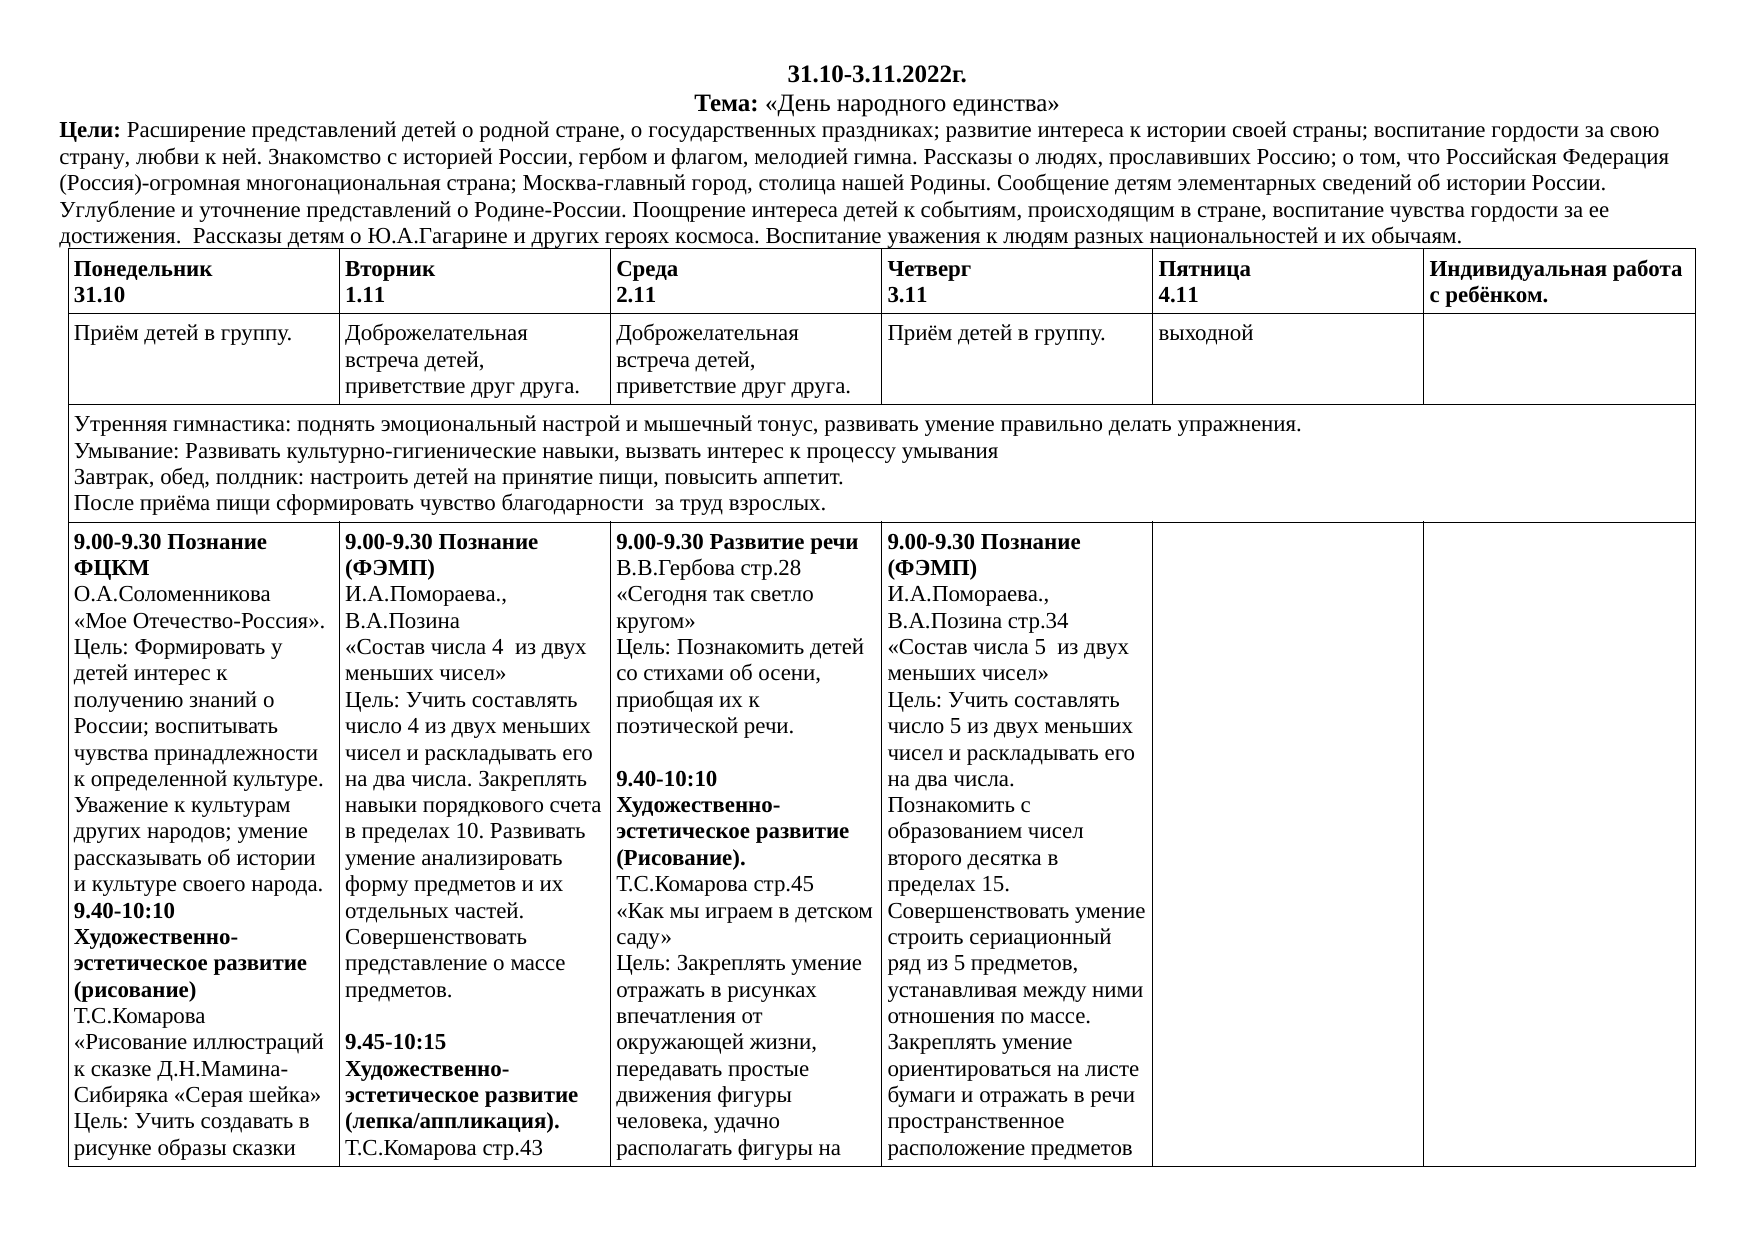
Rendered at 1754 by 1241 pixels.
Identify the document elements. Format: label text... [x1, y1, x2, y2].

table_header Среда 2.11 [611, 249, 881, 313]
table_header Индивидуальная работа с ребёнком. [1424, 249, 1695, 313]
table_cell Приём детей в группу. [882, 314, 1152, 404]
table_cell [611, 523, 881, 1166]
table_cell [1424, 523, 1695, 1166]
table_cell [1424, 314, 1695, 404]
text Тема: «День народного единства» [59, 88, 1695, 117]
table_header Понедельник 31.10 [69, 249, 339, 313]
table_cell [69, 523, 339, 1166]
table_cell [882, 523, 1152, 1166]
table_cell Доброжелательная встреча детей, приветствие друг друга. [340, 314, 610, 404]
text Цели: Расширение представлений детей о родной стране, о государственных праздниках; развитие интереса к истории своей страны; воспитание гордости за свою страну, любви к ней. Знакомство с историей России, гербом и флагом, мелодией гимна. Рассказы о людях, прославивших Россию; о том, что Российская Федерация (Россия)-огромная многонациональная страна; Москва-главный город, столица нашей Родины. Сообщение детям элементарных сведений об истории России. [59, 117, 1695, 196]
table_cell выходной [1153, 314, 1423, 404]
table_header Пятница 4.11 [1153, 249, 1423, 313]
table_cell Доброжелательная встреча детей, приветствие друг друга. [611, 314, 881, 404]
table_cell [340, 523, 610, 1166]
text 31.10-3.11.2022г. [59, 59, 1695, 88]
table_cell [1153, 523, 1423, 1166]
text Углубление и уточнение представлений о Родине-России. Поощрение интереса детей к событиям, происходящим в стране, воспитание чувства гордости за ее достижения. Раcсказы детям о Ю.А.Гагарине и других героях космоса. Воспитание уважения к людям разных национальностей и их обычаям. [59, 196, 1695, 248]
table_header Вторник 1.11 [340, 249, 610, 313]
table_header Четверг 3.11 [882, 249, 1152, 313]
table_cell Приём детей в группу. [69, 314, 339, 404]
table_cell Утренняя гимнастика: поднять эмоциональный настрой и мышечный тонус, развивать умение правильно делать упражнения. Умывание: Развивать культурно-гигиенические навыки, вызвать интерес к процессу умывания Завтрак, обед, полдник: настроить детей на принятие пищи, повысить аппетит. После приёма пищи сформировать чувство благодарности за труд взрослых. [69, 405, 1695, 521]
